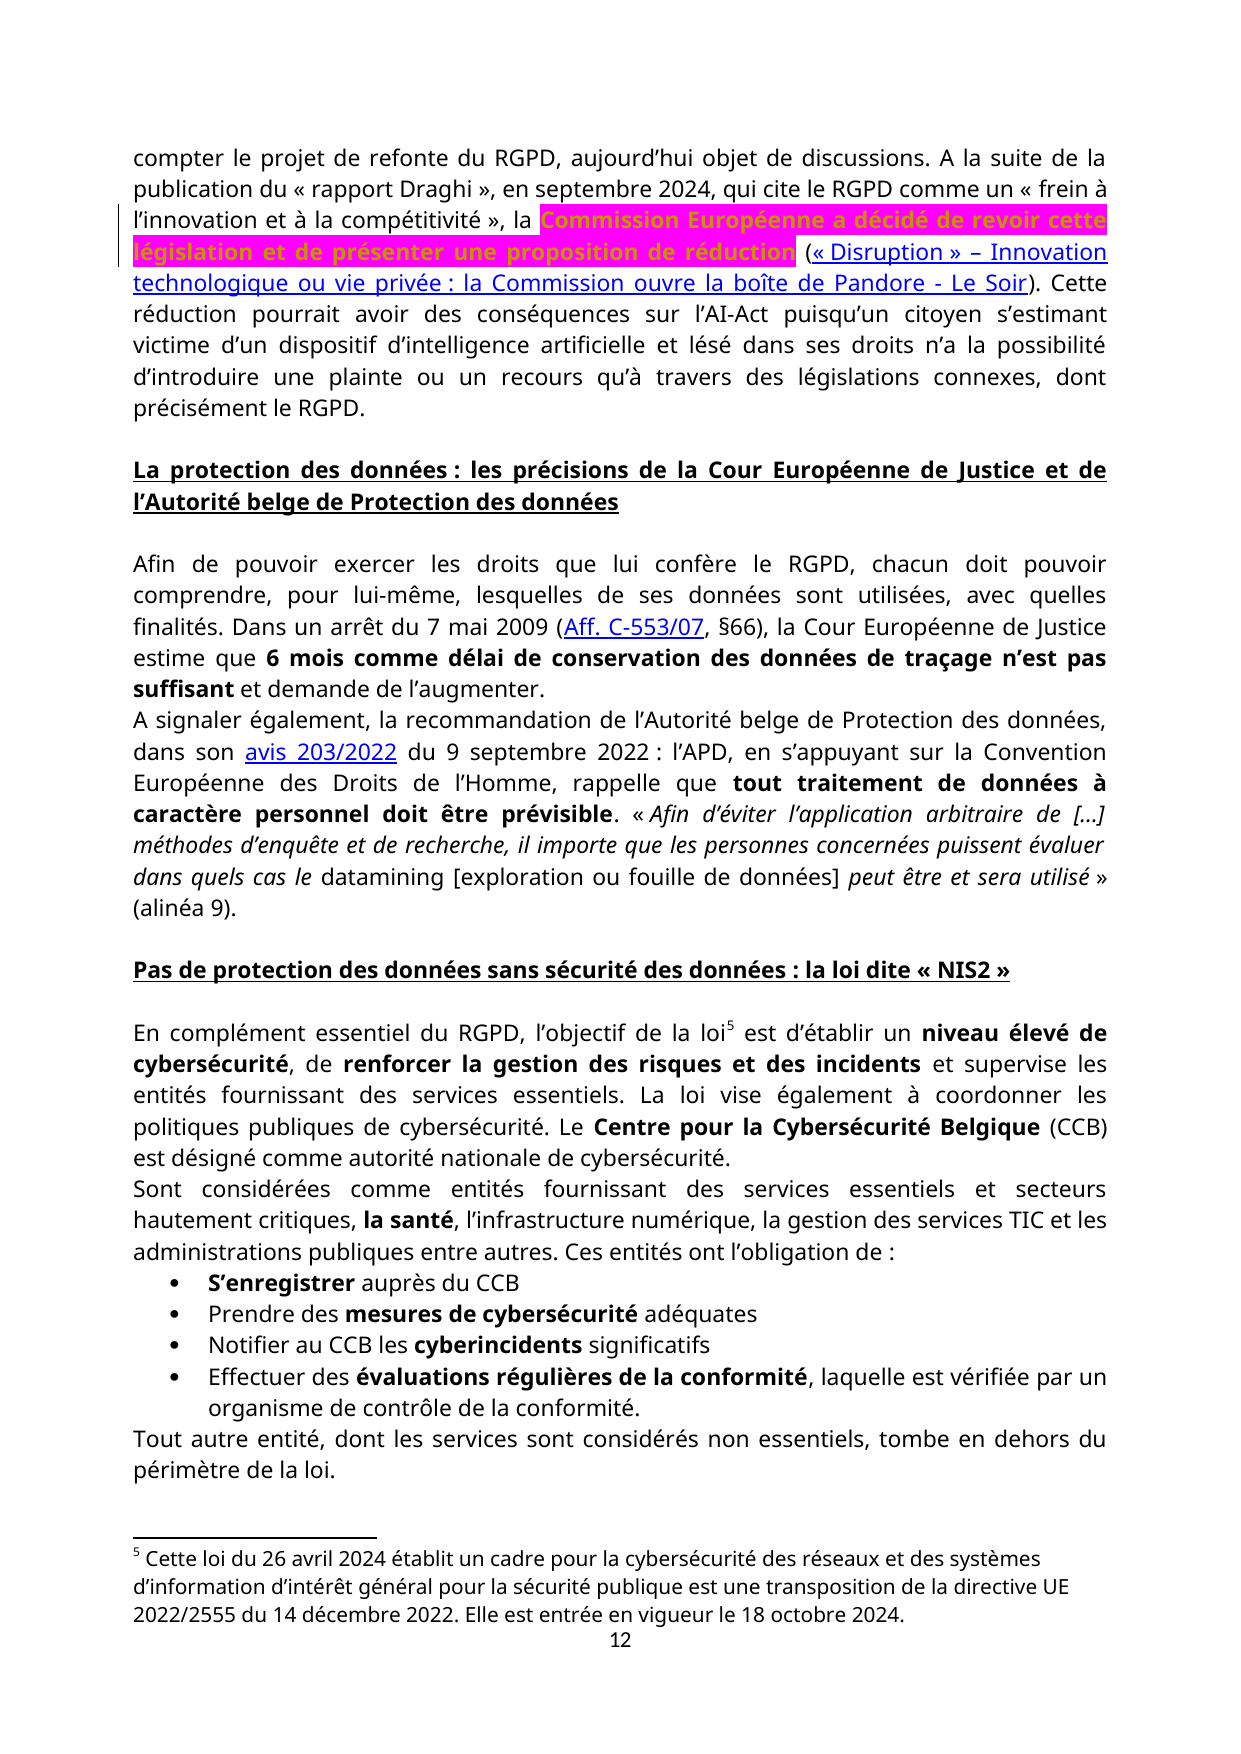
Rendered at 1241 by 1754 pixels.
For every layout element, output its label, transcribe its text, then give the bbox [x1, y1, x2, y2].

text Afin de pouvoir exercer les droits que lui confère le RGPD, chacun doit pouvoir comprendre, pour lui-même, lesquelles de ses données sont utilisées, avec quelles finalités. Dans un arrêt du 7 mai 2009 (Aff. C-553/07, §66), la Cour Européenne de Justice estime que 6 mois comme délai de conservation des données de traçage n’est pas suffisant et demande de l’augmenter. [133, 548, 1107, 704]
list S’enregistrer auprès du CCB [170, 1267, 1107, 1298]
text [133, 142, 1107, 235]
text Tout autre entité, dont les services sont considérés non essentiels, tombe en dehors du périmètre de la loi. [133, 1423, 1107, 1485]
text La protection des données : les précisions de la Cour Européenne de Justice et de l’Autorité belge de Protection des données [133, 482, 1107, 517]
text A signaler également, la recommandation de l’Autorité belge de Protection des données, dans son avis 203/2022 du 9 septembre 2022 : l’APD, en s’appuyant sur la Convention Européenne des Droits de l’Homme, rappelle que tout traitement de données à caractère personnel doit être prévisible. « Afin d’éviter l’application arbitraire de […] méthodes d’enquête et de recherche, il importe que les personnes concernées puissent évaluer dans quels cas le datamining [exploration ou fouille de données] peut être et sera utilisé » (alinéa 9). [133, 704, 1107, 923]
text La protection des données : les précisions de la Cour Européenne de Justice et de l’Autorité belge de Protection des données [133, 454, 1107, 481]
list Prendre des mesures de cybersécurité adéquates [170, 1298, 1107, 1329]
list Effectuer des évaluations régulières de la conformité, laquelle est vérifiée par un organisme de contrôle de la conformité. [170, 1360, 1107, 1423]
text Pas de protection des données sans sécurité des données : la loi dite « NIS2 » [133, 954, 1107, 985]
text Sont considérées comme entités fournissant des services essentiels et secteurs hautement critiques, la santé, l’infrastructure numérique, la gestion des services TIC et les administrations publiques entre autres. Ces entités ont l’obligation de : [133, 1173, 1107, 1267]
text En complément essentiel du RGPD, l’objectif de la loi est d’établir un niveau élevé de cybersécurité, de renforcer la gestion des risques et des incidents et supervise les entités fournissant des services essentiels. La loi vise également à coordonner les politiques publiques de cybersécurité. Le Centre pour la Cybersécurité Belgique (CCB) est désigné comme autorité nationale de cybersécurité. [133, 1017, 1107, 1173]
list Notifier au CCB les cyberincidents significatifs [170, 1329, 1107, 1360]
